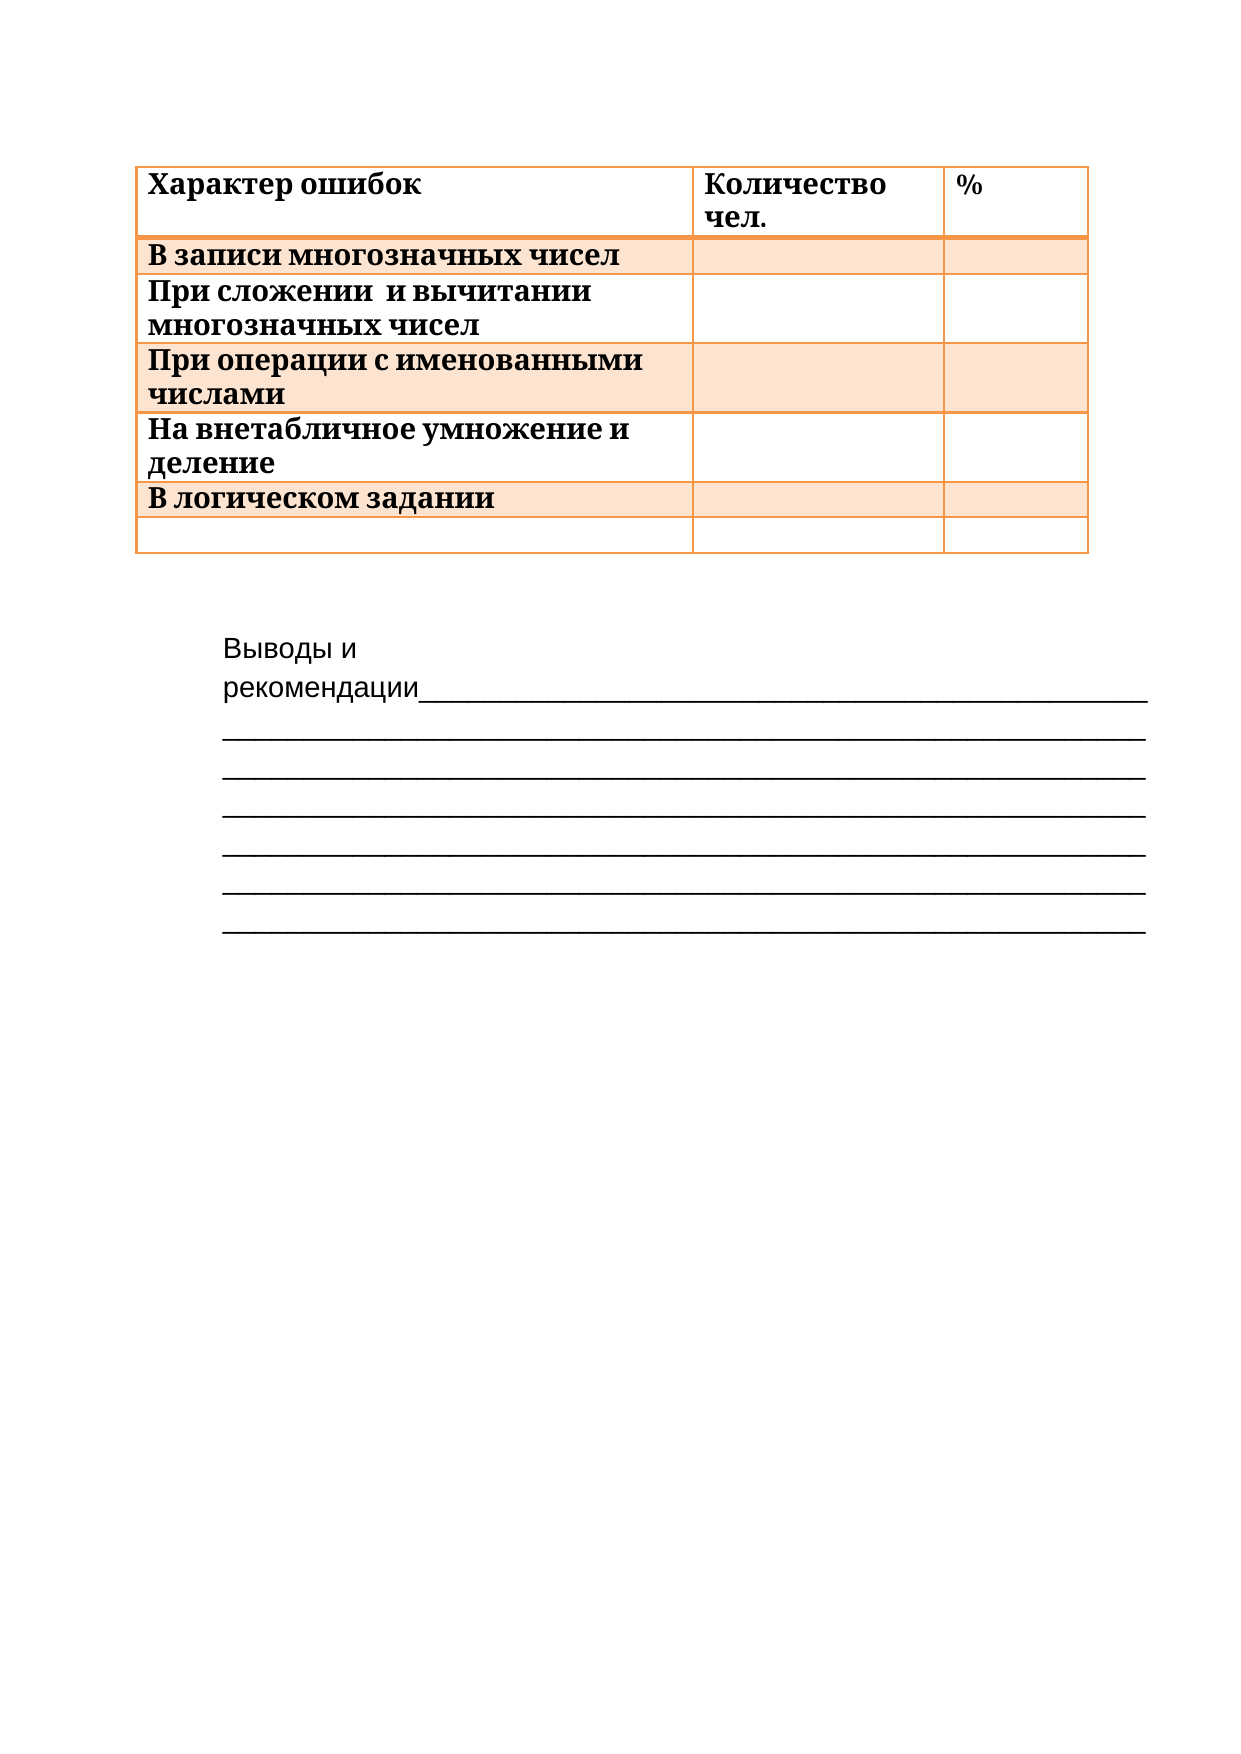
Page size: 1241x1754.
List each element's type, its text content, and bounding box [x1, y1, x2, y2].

table_cell [945, 483, 1087, 516]
table_cell При операции с именованными числами [138, 344, 692, 411]
table_header Количество чел. [694, 168, 943, 235]
table_cell При сложении и вычитании многозначных чисел [138, 275, 692, 342]
table_cell [945, 275, 1087, 342]
table_cell [945, 518, 1087, 552]
table_cell [694, 483, 943, 516]
table_cell [945, 344, 1087, 411]
table_header % [945, 168, 1087, 235]
table_cell На внетабличное умножение и деление [138, 414, 692, 481]
table_cell [945, 414, 1087, 481]
table_header Характер ошибок [138, 168, 692, 235]
table_cell [945, 240, 1087, 273]
table_cell [694, 518, 943, 552]
table_cell [694, 240, 943, 273]
table_cell В записи многозначных чисел [138, 240, 692, 273]
table_cell [694, 344, 943, 411]
table_cell В логическом задании [138, 483, 692, 516]
table_cell [138, 518, 692, 552]
table_cell [694, 414, 943, 481]
table_cell [694, 275, 943, 342]
list Выводы и рекомендации___________________________________________________________________________________________________________________________________________________________________________________________________________________________________________________________________________________________________________________________________________________________________________________________________ [223, 631, 1152, 934]
